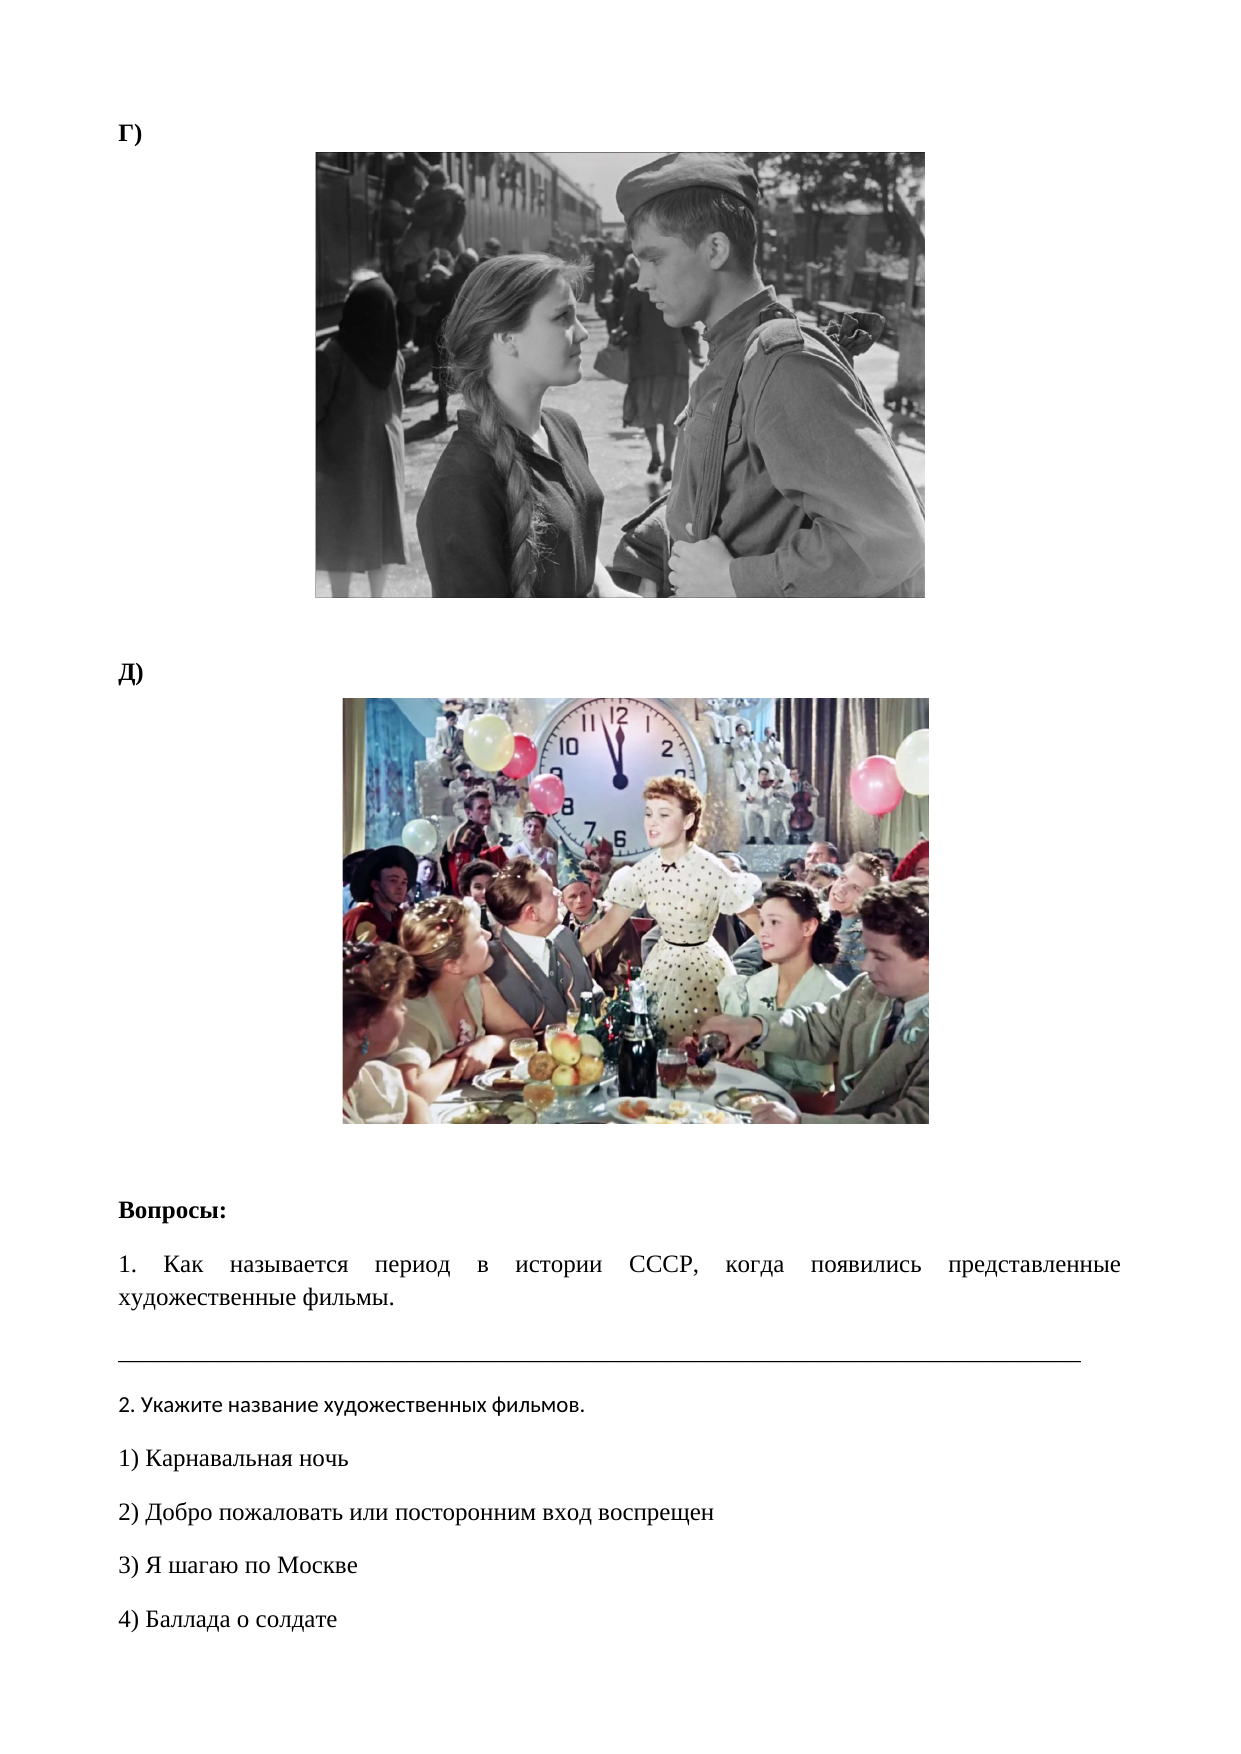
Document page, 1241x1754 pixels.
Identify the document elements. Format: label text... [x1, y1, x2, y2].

text 4) Баллада о солдате [118, 1604, 1122, 1633]
picture [315, 152, 925, 598]
text Г) [118, 118, 1122, 147]
text Вопросы: [118, 1195, 1122, 1224]
picture [342, 698, 929, 1124]
text 2) Добро пожаловать или посторонним вход воспрещен [118, 1497, 1122, 1525]
text 3) Я шагаю по Москве [118, 1551, 1122, 1579]
text 2. Укажите название художественных фильмов. [118, 1390, 1122, 1418]
text 1. Как называется период в истории СССР, когда появились представленные художественные фильмы. [118, 1249, 1122, 1311]
text _____________________________________________________________________________ [118, 1336, 1122, 1365]
text Д) [118, 657, 1122, 685]
text 1) Карнавальная ночь [118, 1443, 1122, 1472]
